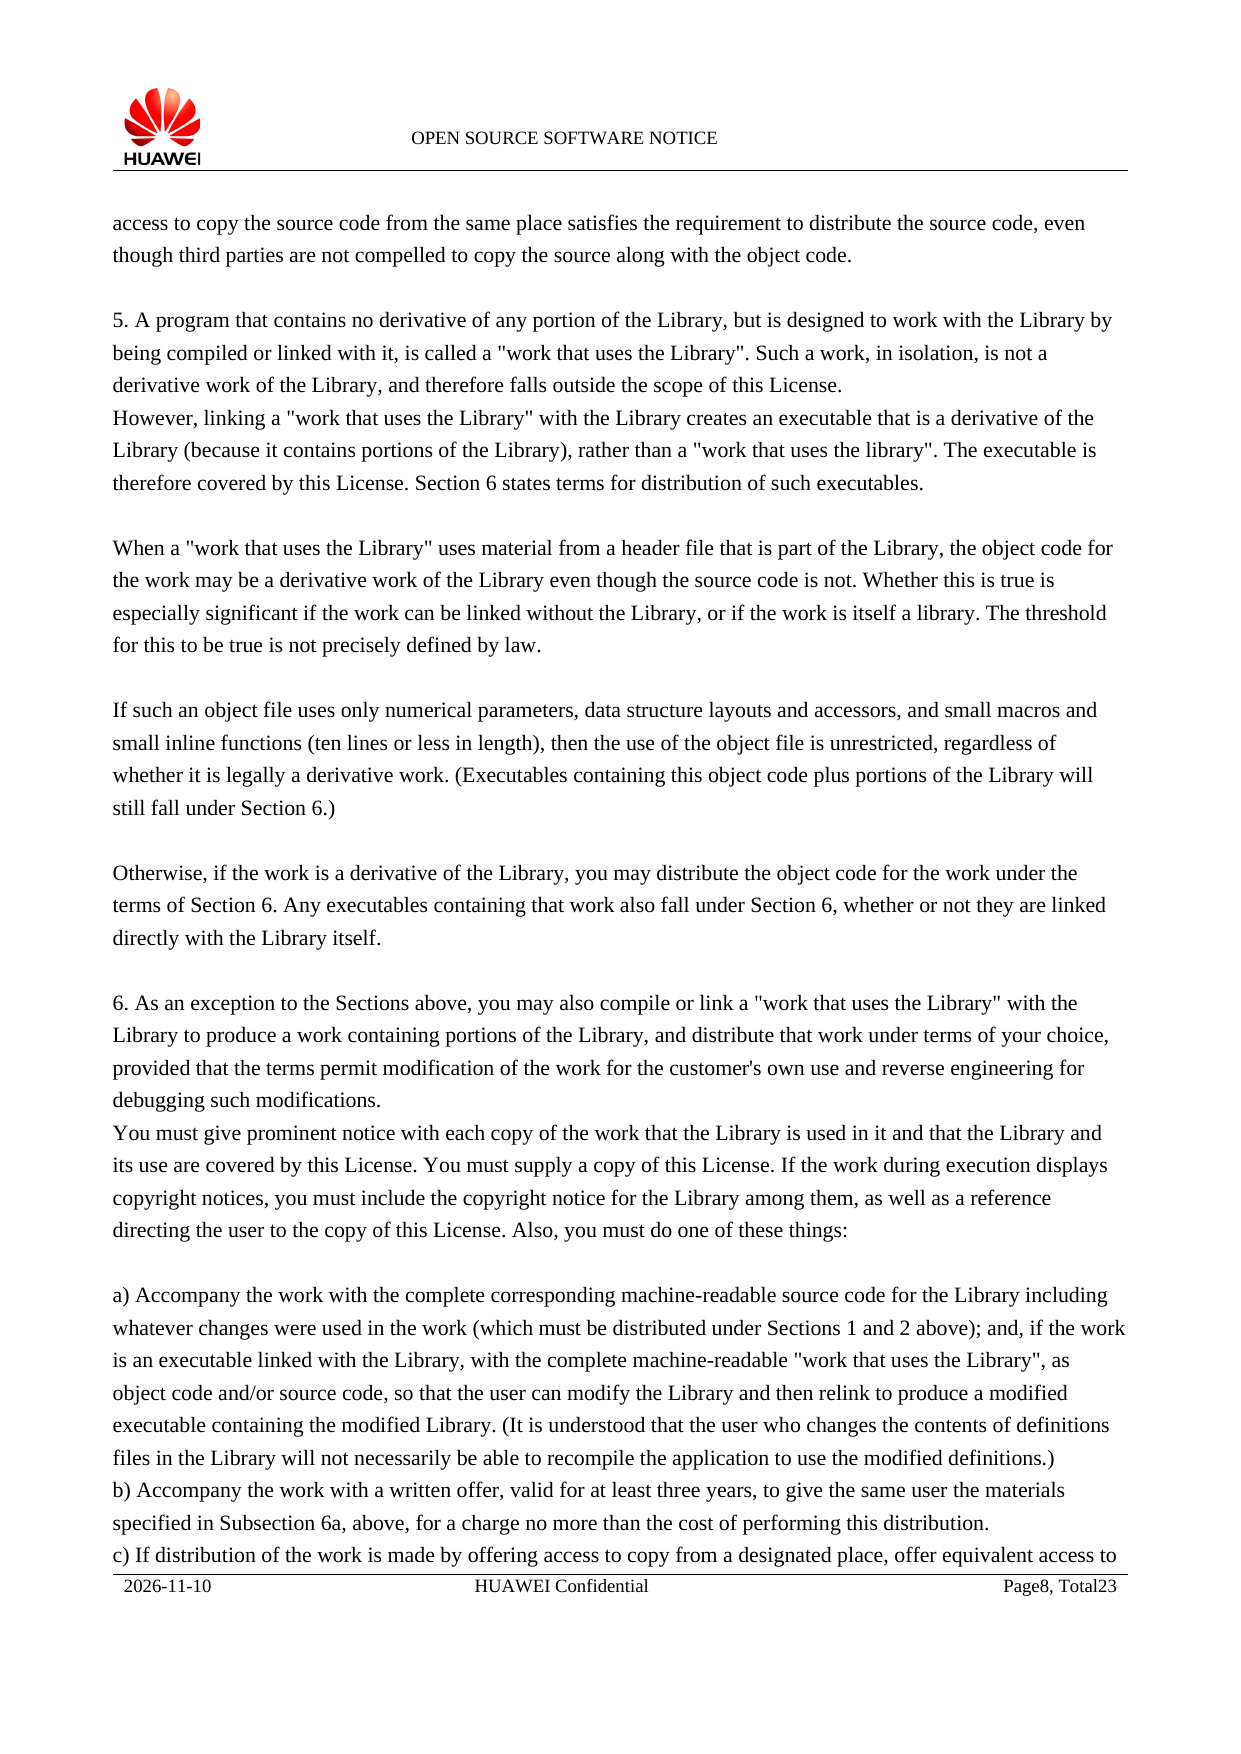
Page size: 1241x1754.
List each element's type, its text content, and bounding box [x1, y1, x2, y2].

text You must give prominent notice with each copy of the work that the Library is used in it and that the Library and its use are covered by this License. You must supply a copy of this License. If the work during execution displays copyright notices, you must include the copyright notice for the Library among them, as well as a reference directing the user to the copy of this License. Also, you must do one of these things: [112, 1116, 1128, 1246]
text 5. A program that contains no derivative of any portion of the Library, but is designed to work with the Library by being compiled or linked with it, is called a "work that uses the Library". Such a work, in isolation, is not a derivative work of the Library, and therefore falls outside the scope of this License. [112, 304, 1128, 401]
text When a "work that uses the Library" uses material from a header file that is part of the Library, the object code for the work may be a derivative work of the Library even though the source code is not. Whether this is true is especially significant if the work can be linked without the Library, or if the work is itself a library. The threshold for this to be true is not precisely defined by law. [112, 531, 1128, 661]
text a) Accompany the work with the complete corresponding machine-readable source code for the Library including whatever changes were used in the work (which must be distributed under Sections 1 and 2 above); and, if the work is an executable linked with the Library, with the complete machine-readable "work that uses the Library", as object code and/or source code, so that the user can modify the Library and then relink to produce a modified executable containing the modified Library. (It is understood that the user who changes the contents of definitions files in the Library will not necessarily be able to recompile the application to use the modified definitions.) [112, 1279, 1128, 1474]
text 6. As an exception to the Sections above, you may also compile or link a "work that uses the Library" with the Library to produce a work containing portions of the Library, and distribute that work under terms of your choice, provided that the terms permit modification of the work for the customer's own use and reverse engineering for debugging such modifications. [112, 986, 1128, 1116]
text Otherwise, if the work is a derivative of the Library, you may distribute the object code for the work under the terms of Section 6. Any executables containing that work also fall under Section 6, whether or not they are linked directly with the Library itself. [112, 856, 1128, 954]
text However, linking a "work that uses the Library" with the Library creates an executable that is a derivative of the Library (because it contains portions of the Library), rather than a "work that uses the library". The executable is therefore covered by this License. Section 6 states terms for distribution of such executables. [112, 401, 1128, 499]
text b) Accompany the work with a written offer, valid for at least three years, to give the same user the materials specified in Subsection 6a, above, for a charge no more than the cost of performing this distribution. [112, 1474, 1128, 1539]
picture [124, 88, 201, 165]
text If such an object file uses only numerical parameters, data structure layouts and accessors, and small macros and small inline functions (ten lines or less in length), then the use of the object file is unrestricted, regardless of whether it is legally a derivative work. (Executables containing this object code plus portions of the Library will still fall under Section 6.) [112, 694, 1128, 824]
